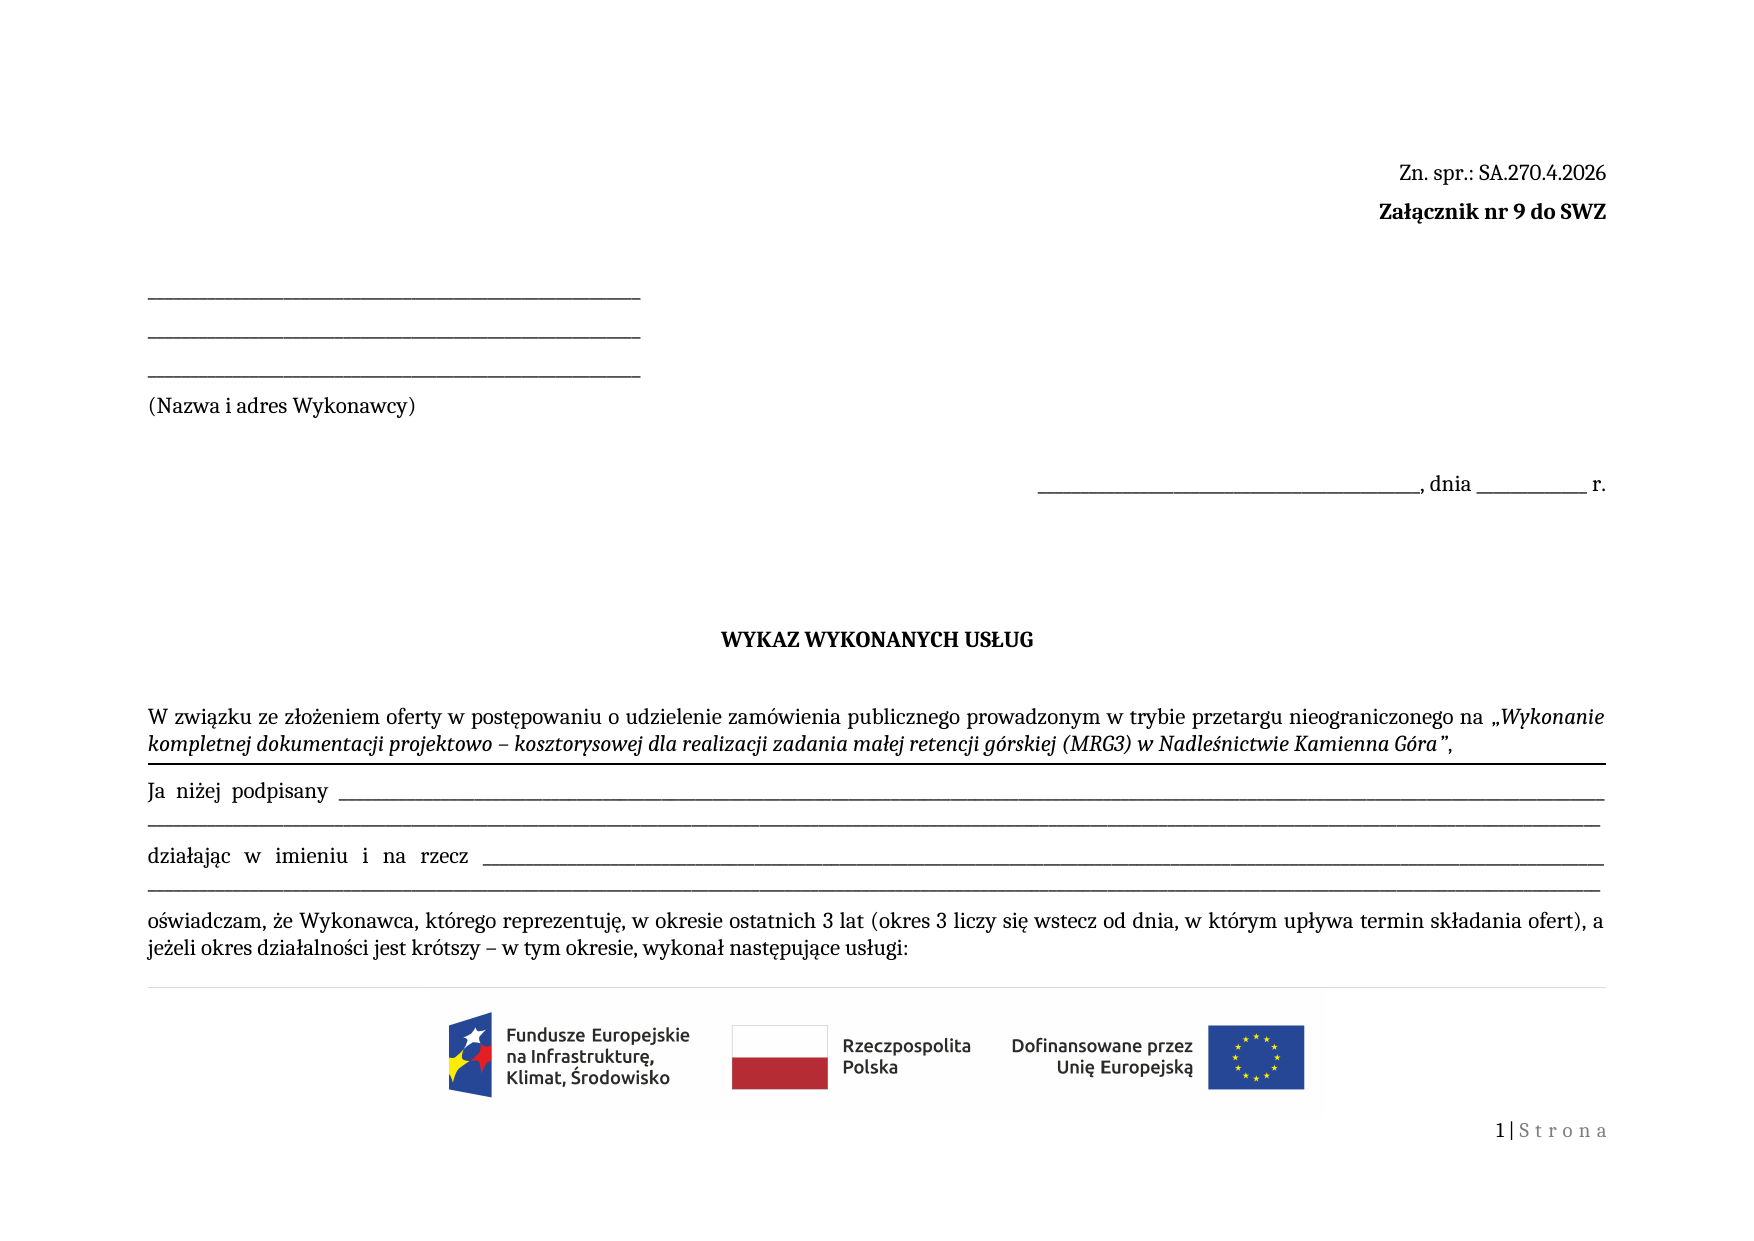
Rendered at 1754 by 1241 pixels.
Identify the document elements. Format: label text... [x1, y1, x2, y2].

text _____________________________________________, dnia _____________ r. [148, 471, 1606, 497]
text WYKAZ WYKONANYCH USŁUG [148, 626, 1606, 653]
text działając w imieniu i na rzecz ____________________________________________________________________________________________________________________________________ ___________________________________________________________________________________________________________________________________________________________________________ [148, 843, 1606, 896]
text Ja niżej podpisany _____________________________________________________________________________________________________________________________________________________ ___________________________________________________________________________________________________________________________________________________________________________ [148, 778, 1606, 830]
text W związku ze złożeniem oferty w postępowaniu o udzielenie zamówienia publicznego prowadzonym w trybie przetargu nieograniczonego na „Wykonanie kompletnej dokumentacji projektowo – kosztorysowej dla realizacji zadania małej retencji górskiej (MRG3) w Nadleśnictwie Kamienna Góra”, [148, 704, 1606, 763]
text Załącznik nr 9 do SWZ [148, 199, 1606, 225]
text __________________________________________________________ [148, 316, 1606, 342]
text __________________________________________________________ [148, 354, 1606, 381]
text Zn. spr.: SA.270.4.2026 [148, 160, 1606, 186]
text oświadczam, że Wykonawca, którego reprezentuję, w okresie ostatnich 3 lat (okres 3 liczy się wstecz od dnia, w którym upływa termin składania ofert), a jeżeli okres działalności jest krótszy – w tym okresie, wykonał następujące usługi: [148, 908, 1606, 961]
text __________________________________________________________ [148, 277, 1606, 303]
text (Nazwa i adres Wykonawcy) [148, 393, 1606, 419]
picture [427, 990, 1327, 1119]
